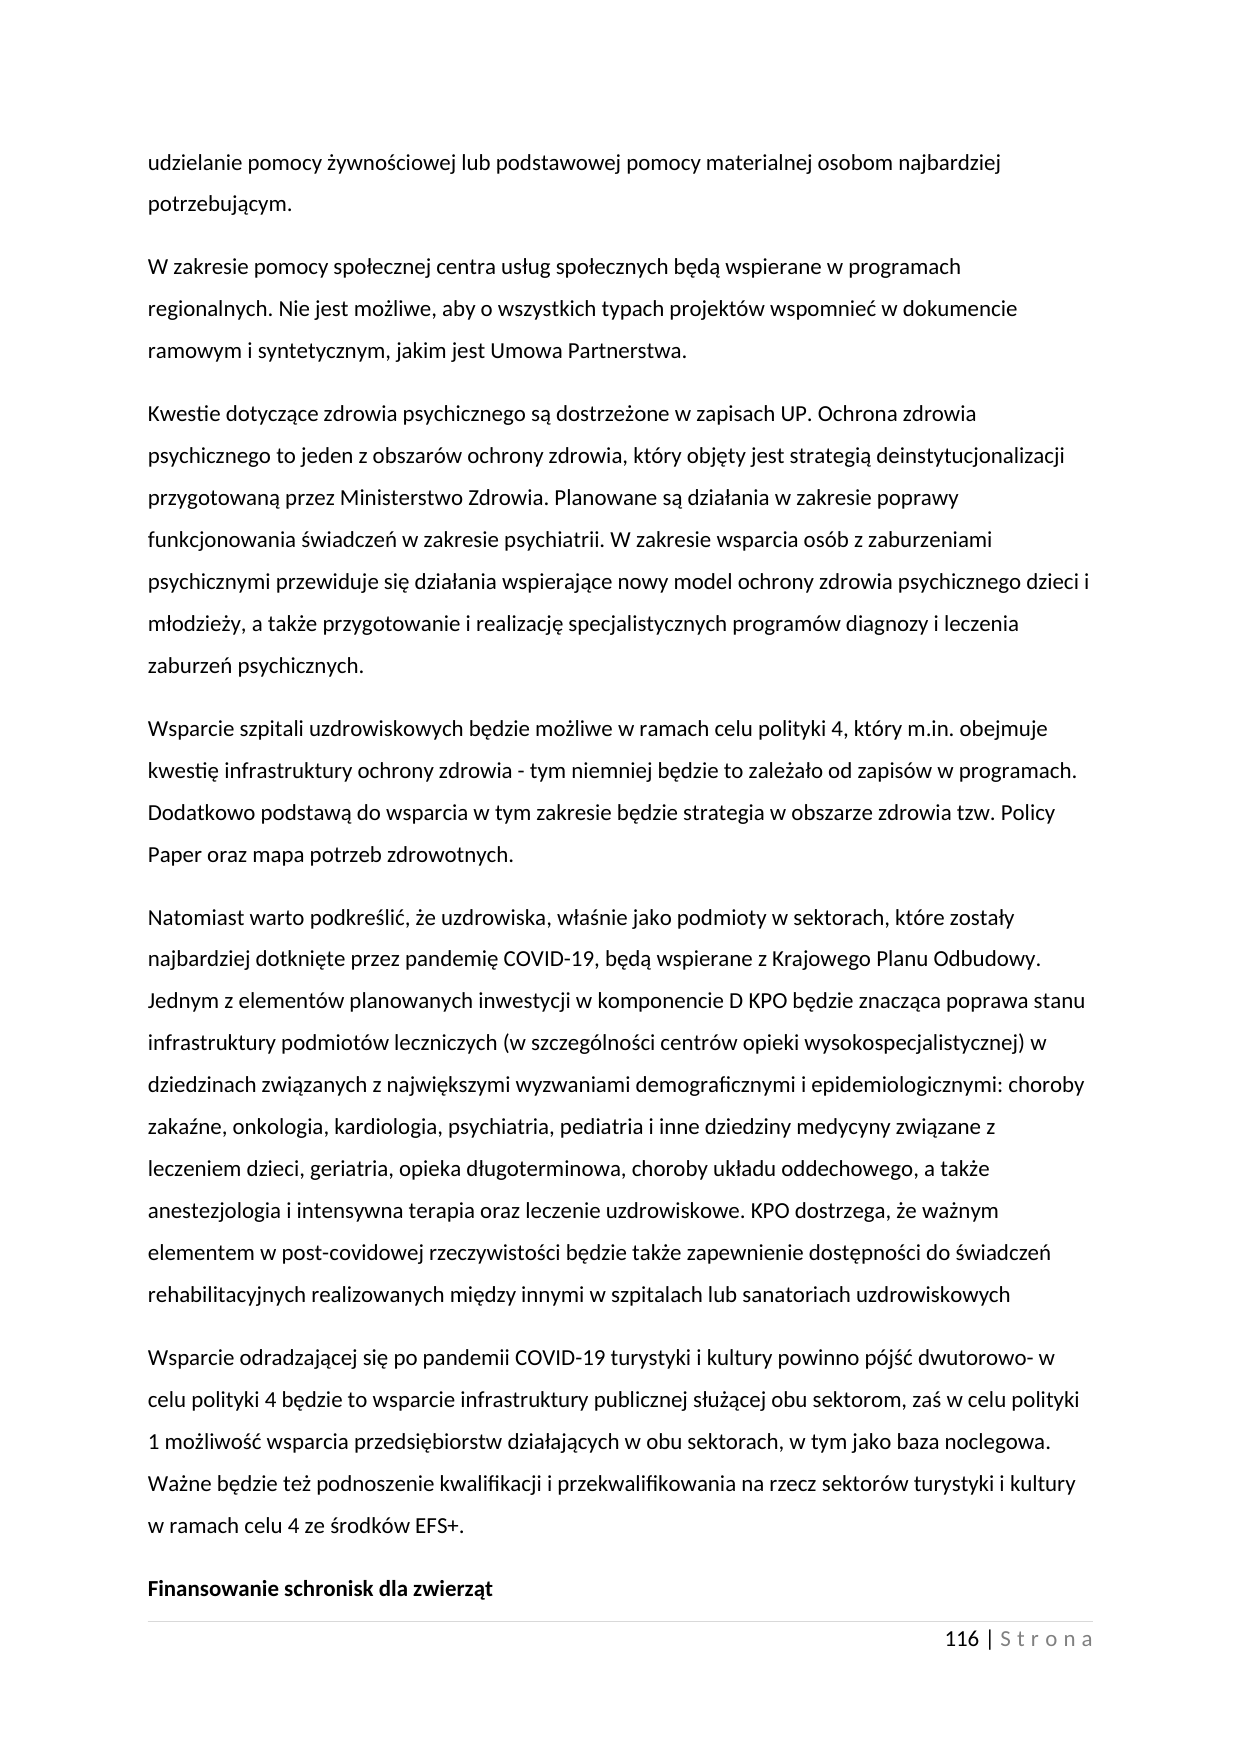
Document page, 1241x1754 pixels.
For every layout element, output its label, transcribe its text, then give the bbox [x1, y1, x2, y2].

text Wsparcie szpitali uzdrowiskowych będzie możliwe w ramach celu polityki 4, który m.in. obejmuje kwestię infrastruktury ochrony zdrowia - tym niemniej będzie to zależało od zapisów w programach. Dodatkowo podstawą do wsparcia w tym zakresie będzie strategia w obszarze zdrowia tzw. Policy Paper oraz mapa potrzeb zdrowotnych. [148, 714, 1093, 868]
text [148, 148, 1093, 218]
text W zakresie pomocy społecznej centra usług społecznych będą wspierane w programach regionalnych. Nie jest możliwe, aby o wszystkich typach projektów wspomnieć w dokumencie ramowym i syntetycznym, jakim jest Umowa Partnerstwa. [148, 252, 1093, 364]
text Finansowanie schronisk dla zwierząt [148, 1574, 1093, 1602]
text Natomiast warto podkreślić, że uzdrowiska, właśnie jako podmioty w sektorach, które zostały najbardziej dotknięte przez pandemię COVID-19, będą wspierane z Krajowego Planu Odbudowy. Jednym z elementów planowanych inwestycji w komponencie D KPO będzie znacząca poprawa stanu infrastruktury podmiotów leczniczych (w szczególności centrów opieki wysokospecjalistycznej) w dziedzinach związanych z największymi wyzwaniami demograficznymi i epidemiologicznymi: choroby zakaźne, onkologia, kardiologia, psychiatria, pediatria i inne dziedziny medycyny związane z leczeniem dzieci, geriatria, opieka długoterminowa, choroby układu oddechowego, a także anestezjologia i intensywna terapia oraz leczenie uzdrowiskowe. KPO dostrzega, że ważnym elementem w post-covidowej rzeczywistości będzie także zapewnienie dostępności do świadczeń rehabilitacyjnych realizowanych między innymi w szpitalach lub sanatoriach uzdrowiskowych [148, 903, 1093, 1308]
text Kwestie dotyczące zdrowia psychicznego są dostrzeżone w zapisach UP. Ochrona zdrowia psychicznego to jeden z obszarów ochrony zdrowia, który objęty jest strategią deinstytucjonalizacji przygotowaną przez Ministerstwo Zdrowia. Planowane są działania w zakresie poprawy funkcjonowania świadczeń w zakresie psychiatrii. W zakresie wsparcia osób z zaburzeniami psychicznymi przewiduje się działania wspierające nowy model ochrony zdrowia psychicznego dzieci i młodzieży, a także przygotowanie i realizację specjalistycznych programów diagnozy i leczenia zaburzeń psychicznych. [148, 399, 1093, 679]
text Wsparcie odradzającej się po pandemii COVID-19 turystyki i kultury powinno pójść dwutorowo- w celu polityki 4 będzie to wsparcie infrastruktury publicznej służącej obu sektorom, zaś w celu polityki 1 możliwość wsparcia przedsiębiorstw działających w obu sektorach, w tym jako baza noclegowa. Ważne będzie też podnoszenie kwalifikacji i przekwalifikowania na rzecz sektorów turystyki i kultury w ramach celu 4 ze środków EFS+. [148, 1343, 1093, 1539]
